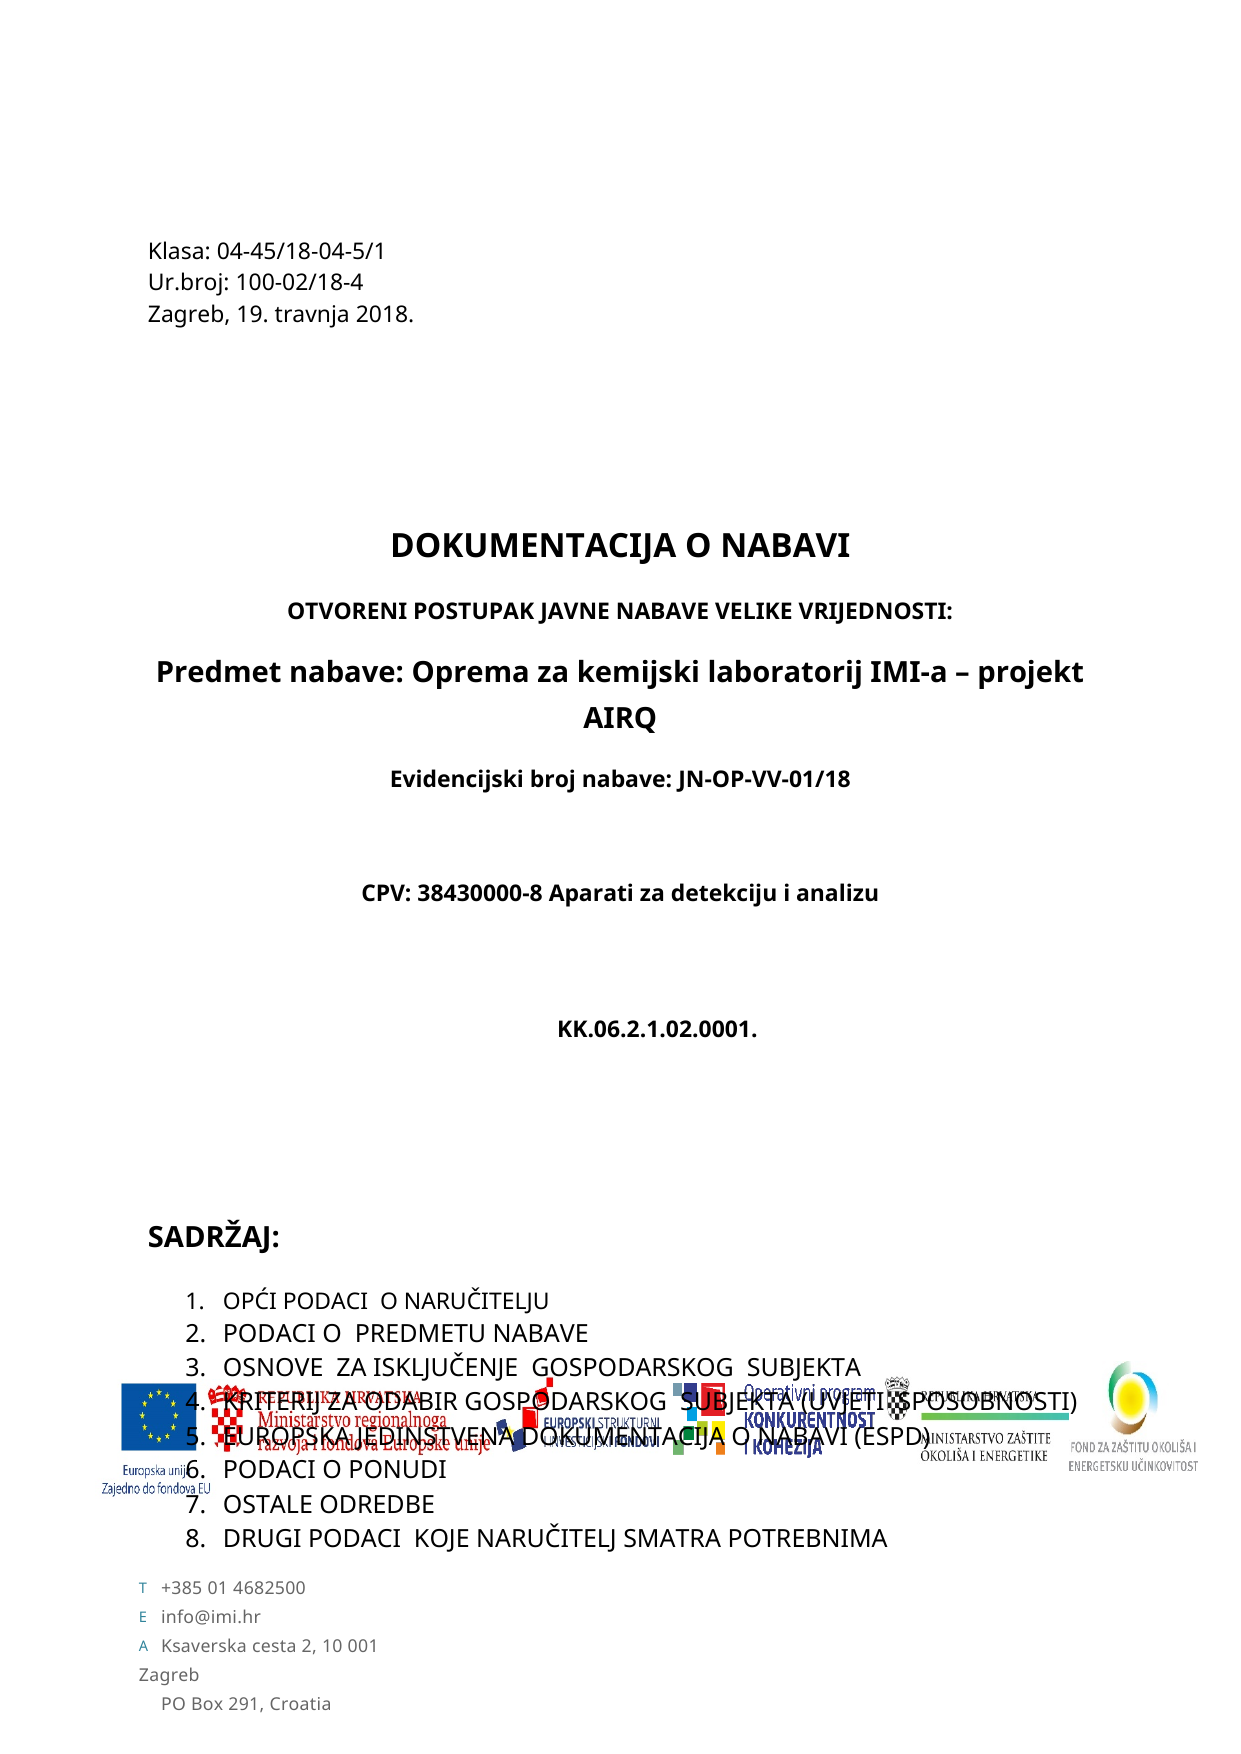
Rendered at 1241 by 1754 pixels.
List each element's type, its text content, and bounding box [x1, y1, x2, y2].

text Predmet nabave: Oprema za kemijski laboratorij IMI-a – projekt AIRQ [148, 651, 1093, 737]
list EUROPSKA JEDINSTVENA DOKUMENTACIJA O NABAVI (ESPD) [185, 1418, 1093, 1452]
picture [1093, 1361, 1198, 1471]
text Klasa: 04-45/18-04-5/1 [148, 235, 1093, 266]
list DRUGI PODACI KOJE NARUČITELJ SMATRA POTREBNIMA [185, 1520, 1093, 1554]
picture [95, 1379, 185, 1499]
list OSTALE ODREDBE [185, 1486, 1093, 1520]
text Ur.broj: 100-02/18-4 [148, 266, 1093, 298]
list OPĆI PODACI O NARUČITELJU [185, 1285, 1093, 1316]
list KRITERIJ ZA ODABIR GOSPODARSKOG SUBJEKTA (UVJETI SPOSOBNOSTI) [185, 1384, 1093, 1418]
list OSNOVE ZA ISKLJUČENJE GOSPODARSKOG SUBJEKTA [185, 1350, 1093, 1384]
list PODACI O PREDMETU NABAVE [185, 1316, 1093, 1350]
text KK.06.2.1.02.0001. [148, 1013, 1166, 1044]
list PODACI O PONUDI [185, 1452, 1093, 1486]
text DOKUMENTACIJA O NABAVI [148, 522, 1093, 567]
text CPV: 38430000-8 Aparati za detekciju i analizu [148, 877, 1093, 909]
text SADRŽAJ: [148, 1216, 1093, 1256]
text Evidencijski broj nabave: JN-OP-VV-01/18 [148, 763, 1093, 795]
text OTVORENI POSTUPAK JAVNE NABAVE VELIKE VRIJEDNOSTI: [148, 594, 1093, 626]
text Zagreb, 19. travnja 2018. [148, 298, 1093, 329]
